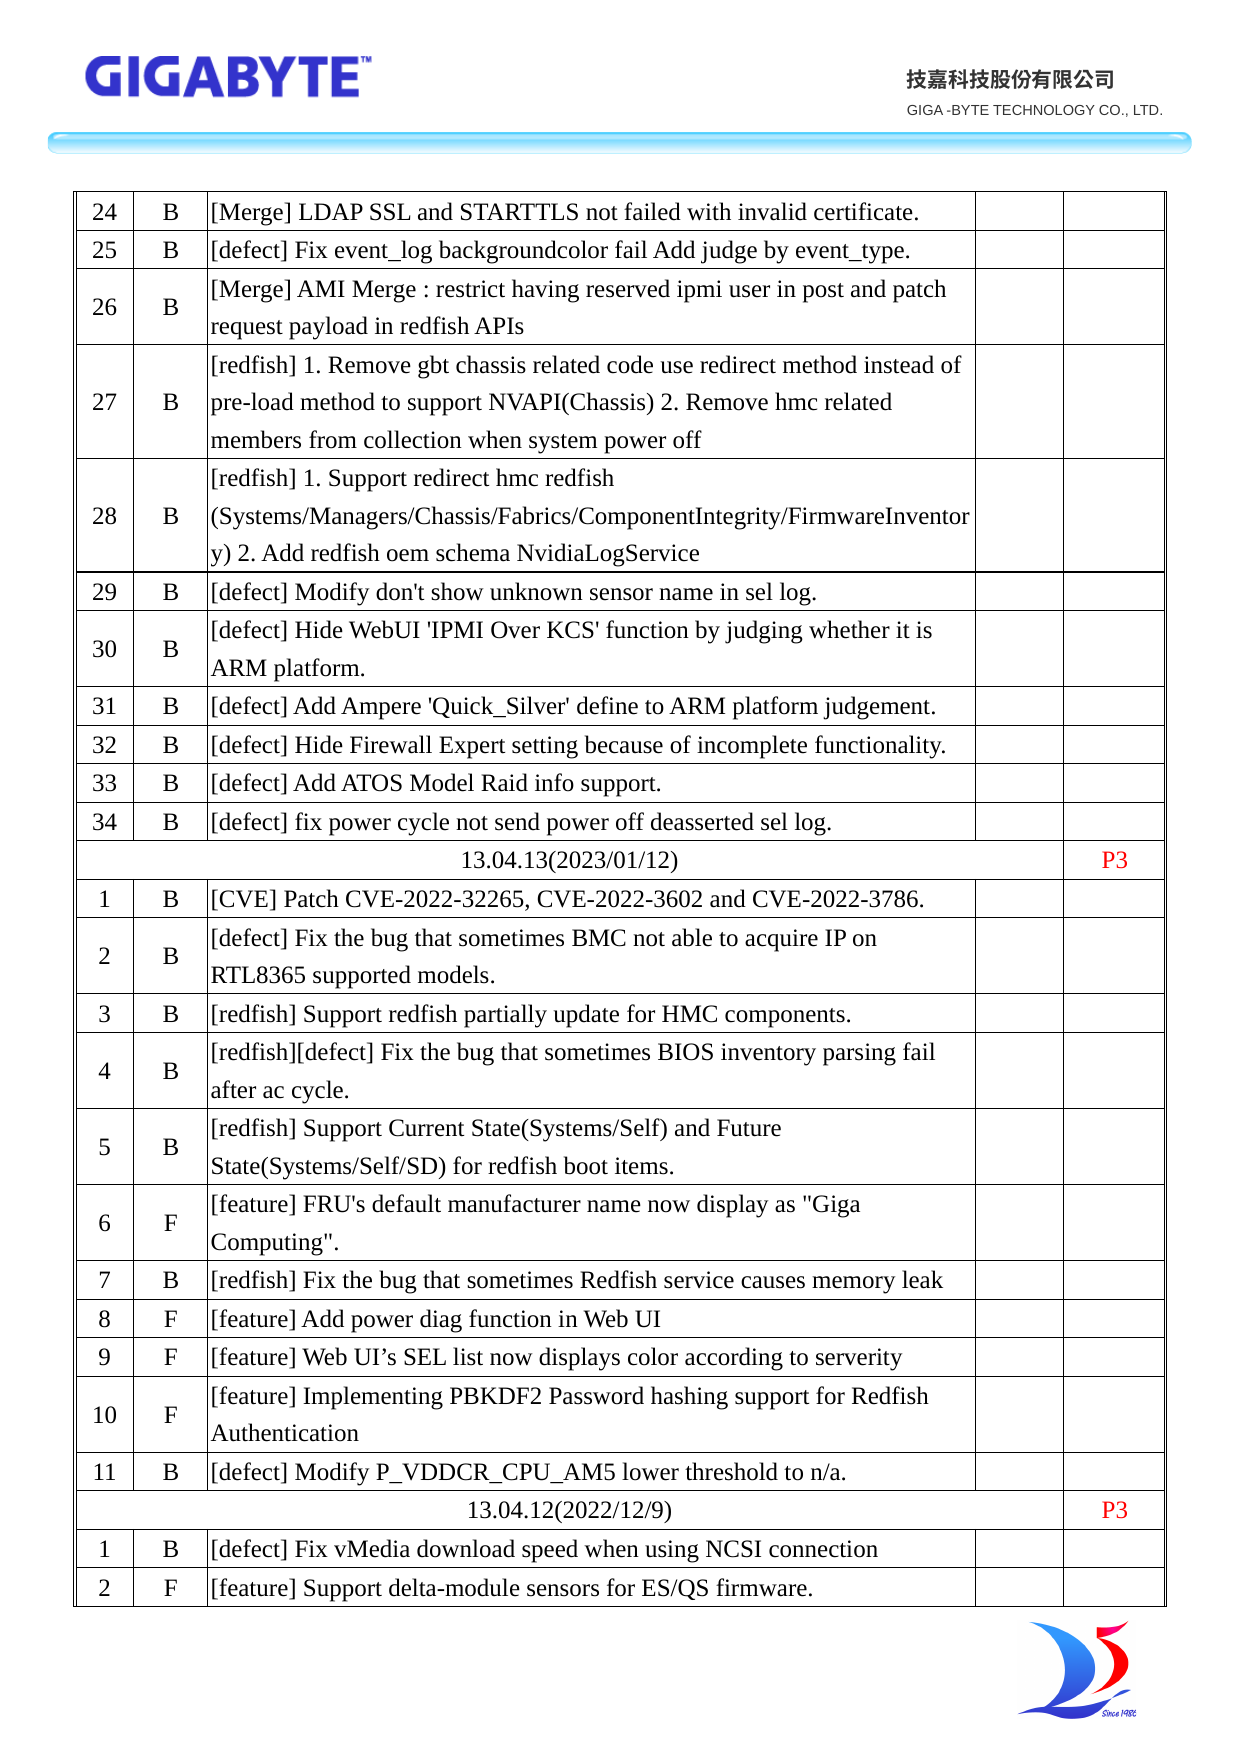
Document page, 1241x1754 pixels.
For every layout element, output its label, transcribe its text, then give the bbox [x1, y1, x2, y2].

table_cell [feature] Web UI’s SEL list now displays color according to serverity [208, 1338, 975, 1376]
table_cell [1064, 231, 1164, 268]
table_cell [976, 880, 1063, 917]
table_cell [976, 573, 1063, 610]
table_cell [976, 764, 1063, 802]
table_cell [1064, 1377, 1164, 1452]
table_cell [1064, 1033, 1164, 1108]
table_cell [976, 1300, 1063, 1337]
table_cell 13.04.13(2023/01/12) [77, 841, 1063, 879]
table_cell [976, 611, 1063, 686]
table_cell [1064, 764, 1164, 802]
table_cell [1064, 918, 1164, 993]
table_cell [defect] Hide Firewall Expert setting because of incomplete functionality. [208, 726, 975, 763]
table_cell 25 [77, 231, 133, 268]
table_cell [1064, 687, 1164, 724]
table_cell 32 [77, 726, 133, 763]
picture [47, 56, 1192, 154]
table_cell 3 [77, 994, 133, 1032]
table_cell [1064, 573, 1164, 610]
table_cell 30 [77, 611, 133, 686]
table_cell [defect] Fix the bug that sometimes BMC not able to acquire IP on RTL8365 supported models. [208, 918, 975, 993]
table_cell [defect] Hide WebUI 'IPMI Over KCS' function by judging whether it is ARM platform. [208, 611, 975, 686]
table_cell P3 [1064, 1491, 1164, 1529]
table_cell [feature] FRU's default manufacturer name now display as "Giga Computing". [208, 1185, 975, 1260]
table_cell [defect] Modify P_VDDCR_CPU_AM5 lower threshold to n/a. [208, 1453, 975, 1490]
table_cell [976, 994, 1063, 1032]
table_cell B [134, 764, 207, 802]
table_cell 31 [77, 687, 133, 724]
table_cell [976, 459, 1063, 571]
table_cell [redfish] Fix the bug that sometimes Redfish service causes memory leak [208, 1261, 975, 1298]
table_cell B [134, 231, 207, 268]
table_cell [976, 1453, 1063, 1490]
table_cell 8 [77, 1300, 133, 1337]
table_cell B [134, 1033, 207, 1108]
table_cell 6 [77, 1185, 133, 1260]
table_cell B [134, 1109, 207, 1184]
table_cell 34 [77, 803, 133, 840]
table_cell [1064, 1338, 1164, 1376]
table_cell [976, 231, 1063, 268]
picture [1017, 1620, 1137, 1719]
table_cell [1064, 345, 1164, 458]
table_cell 13.04.12(2022/12/9) [77, 1491, 1063, 1529]
table_cell B [134, 1453, 207, 1490]
table_cell 27 [77, 345, 133, 458]
table_cell [1064, 269, 1164, 344]
table_cell [976, 1109, 1063, 1184]
table_cell [976, 269, 1063, 344]
table_cell 26 [77, 269, 133, 344]
table_cell [1064, 1453, 1164, 1490]
table_cell 28 [77, 459, 133, 571]
table_cell 33 [77, 764, 133, 802]
table_cell 7 [77, 1261, 133, 1298]
table_cell B [134, 269, 207, 344]
table_cell [defect] Modify don't show unknown sensor name in sel log. [208, 573, 975, 610]
table_cell B [134, 1261, 207, 1298]
table_cell [1064, 1300, 1164, 1337]
table_cell 24 [77, 192, 133, 230]
table_cell [1064, 803, 1164, 840]
table_cell B [134, 192, 207, 230]
table_cell [feature] Add power diag function in Web UI [208, 1300, 975, 1337]
table_cell B [134, 1530, 207, 1567]
table_cell [defect] Fix event_log backgroundcolor fail Add judge by event_type. [208, 231, 975, 268]
table_cell [1064, 1185, 1164, 1260]
table_cell [976, 1185, 1063, 1260]
table_cell [976, 1338, 1063, 1376]
table_cell [976, 1033, 1063, 1108]
table_cell F [134, 1300, 207, 1337]
table_cell B [134, 611, 207, 686]
table_cell 11 [77, 1453, 133, 1490]
table_cell B [134, 726, 207, 763]
table_cell 9 [77, 1338, 133, 1376]
table_cell [defect] Add ATOS Model Raid info support. [208, 764, 975, 802]
table_cell [1064, 1568, 1164, 1606]
table_cell 10 [77, 1377, 133, 1452]
table_cell B [134, 803, 207, 840]
table_cell [976, 918, 1063, 993]
table_cell B [134, 459, 207, 571]
table_cell [976, 1530, 1063, 1567]
table_cell F [134, 1568, 207, 1606]
table_cell [Merge] AMI Merge : restrict having reserved ipmi user in post and patch request payload in redfish APIs [208, 269, 975, 344]
table_cell [Merge] LDAP SSL and STARTTLS not failed with invalid certificate. [208, 192, 975, 230]
table_cell [976, 1568, 1063, 1606]
table_cell 4 [77, 1033, 133, 1108]
table_cell [redfish] 1. Remove gbt chassis related code use redirect method instead of pre-load method to support NVAPI(Chassis) 2. Remove hmc related members from collection when system power off [208, 345, 975, 458]
table_cell [1064, 880, 1164, 917]
table_cell B [134, 994, 207, 1032]
table_cell [1064, 192, 1164, 230]
table_cell [feature] Support delta-module sensors for ES/QS firmware. [208, 1568, 975, 1606]
table_cell [defect] fix power cycle not send power off deasserted sel log. [208, 803, 975, 840]
table_cell B [134, 687, 207, 724]
table_cell [CVE] Patch CVE-2022-32265, CVE-2022-3602 and CVE-2022-3786. [208, 880, 975, 917]
table_cell [redfish][defect] Fix the bug that sometimes BIOS inventory parsing fail after ac cycle. [208, 1033, 975, 1108]
table_cell F [134, 1338, 207, 1376]
table_cell P3 [1064, 841, 1164, 879]
table_cell [defect] Fix vMedia download speed when using NCSI connection [208, 1530, 975, 1567]
table_cell 2 [77, 1568, 133, 1606]
table_cell [redfish] 1. Support redirect hmc redfish (Systems/Managers/Chassis/Fabrics/ComponentIntegrity/FirmwareInventory) 2. Add redfish oem schema NvidiaLogService [208, 459, 975, 571]
table_cell F [134, 1377, 207, 1452]
table_cell B [134, 573, 207, 610]
table_cell [1064, 1261, 1164, 1298]
table_cell [976, 1261, 1063, 1298]
table_cell [redfish] Support Current State(Systems/Self) and Future State(Systems/Self/SD) for redfish boot items. [208, 1109, 975, 1184]
table_cell F [134, 1185, 207, 1260]
table_cell [redfish] Support redfish partially update for HMC components. [208, 994, 975, 1032]
table_cell 2 [77, 918, 133, 993]
table_cell [1064, 459, 1164, 571]
table_cell [1064, 1109, 1164, 1184]
table_cell [976, 687, 1063, 724]
table_cell [976, 1377, 1063, 1452]
table_cell [1064, 994, 1164, 1032]
table_cell B [134, 918, 207, 993]
table_cell [976, 192, 1063, 230]
table_cell 5 [77, 1109, 133, 1184]
table_cell B [134, 345, 207, 458]
table_cell 1 [77, 880, 133, 917]
table_cell [defect] Add Ampere 'Quick_Silver' define to ARM platform judgement. [208, 687, 975, 724]
table_cell [976, 726, 1063, 763]
table_cell [1064, 726, 1164, 763]
table_cell 1 [77, 1530, 133, 1567]
table_cell [976, 803, 1063, 840]
table_cell 29 [77, 573, 133, 610]
table_cell [1064, 611, 1164, 686]
table_cell [feature] Implementing PBKDF2 Password hashing support for Redfish Authentication [208, 1377, 975, 1452]
table_cell B [134, 880, 207, 917]
table_cell [1064, 1530, 1164, 1567]
table_cell [976, 345, 1063, 458]
